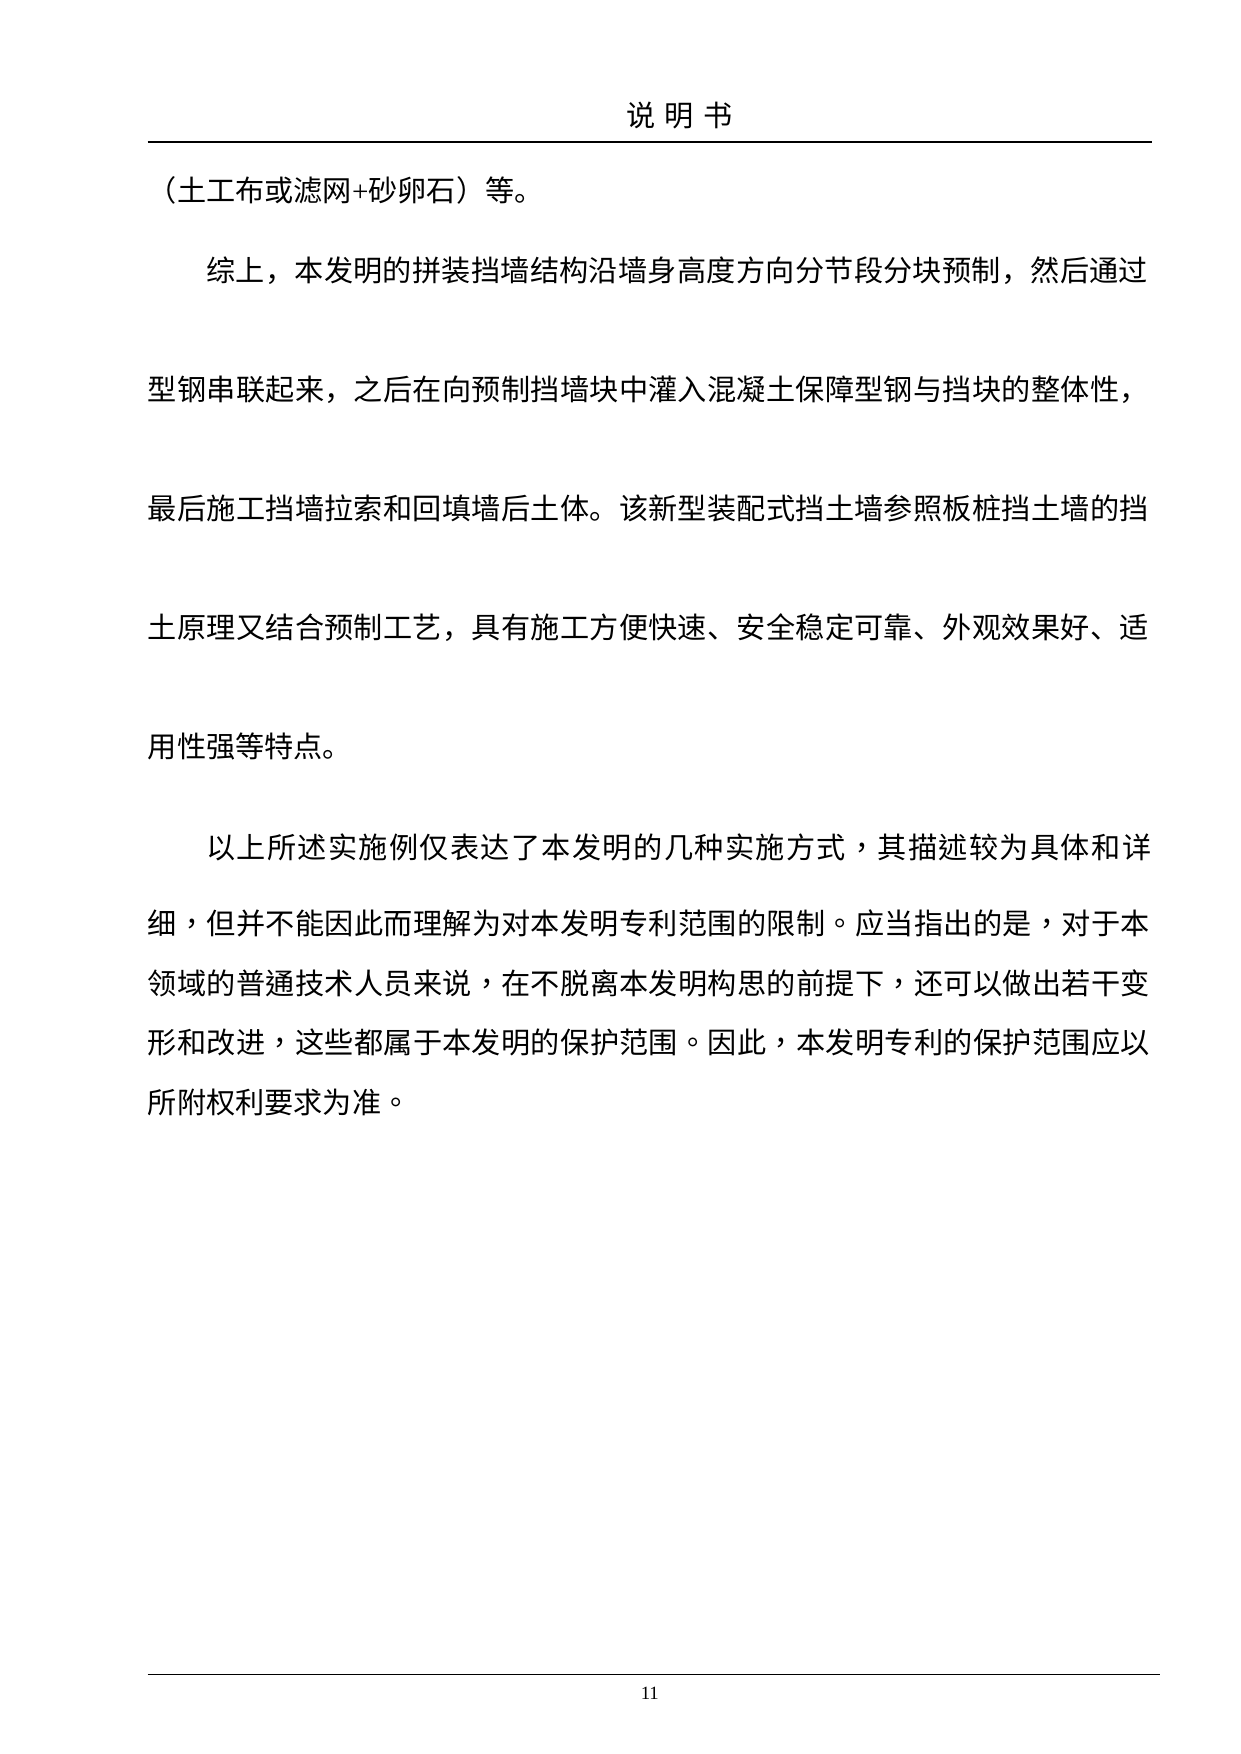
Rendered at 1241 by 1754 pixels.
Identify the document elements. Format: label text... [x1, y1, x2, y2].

text 以上所述实施例仅表达了本发明的几种实施方式，其描述较为具体和详细，但并不能因此而理解为对本发明专利范围的限制。应当指出的是，对于本领域的普通技术人员来说，在不脱离本发明构思的前提下，还可以做出若干变形和改进，这些都属于本发明的保护范围。因此，本发明专利的保护范围应以所附权利要求为准。 [148, 806, 1152, 1123]
text 综上，本发明的拼装挡墙结构沿墙身高度方向分节段分块预制，然后通过型钢串联起来，之后在向预制挡墙块中灌入混凝土保障型钢与挡块的整体性，最后施工挡墙拉索和回填墙后土体。该新型装配式挡土墙参照板桩挡土墙的挡土原理又结合预制工艺，具有施工方便快速、安全稳定可靠、外观效果好、适用性强等特点。 [148, 229, 1152, 784]
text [148, 149, 1152, 229]
